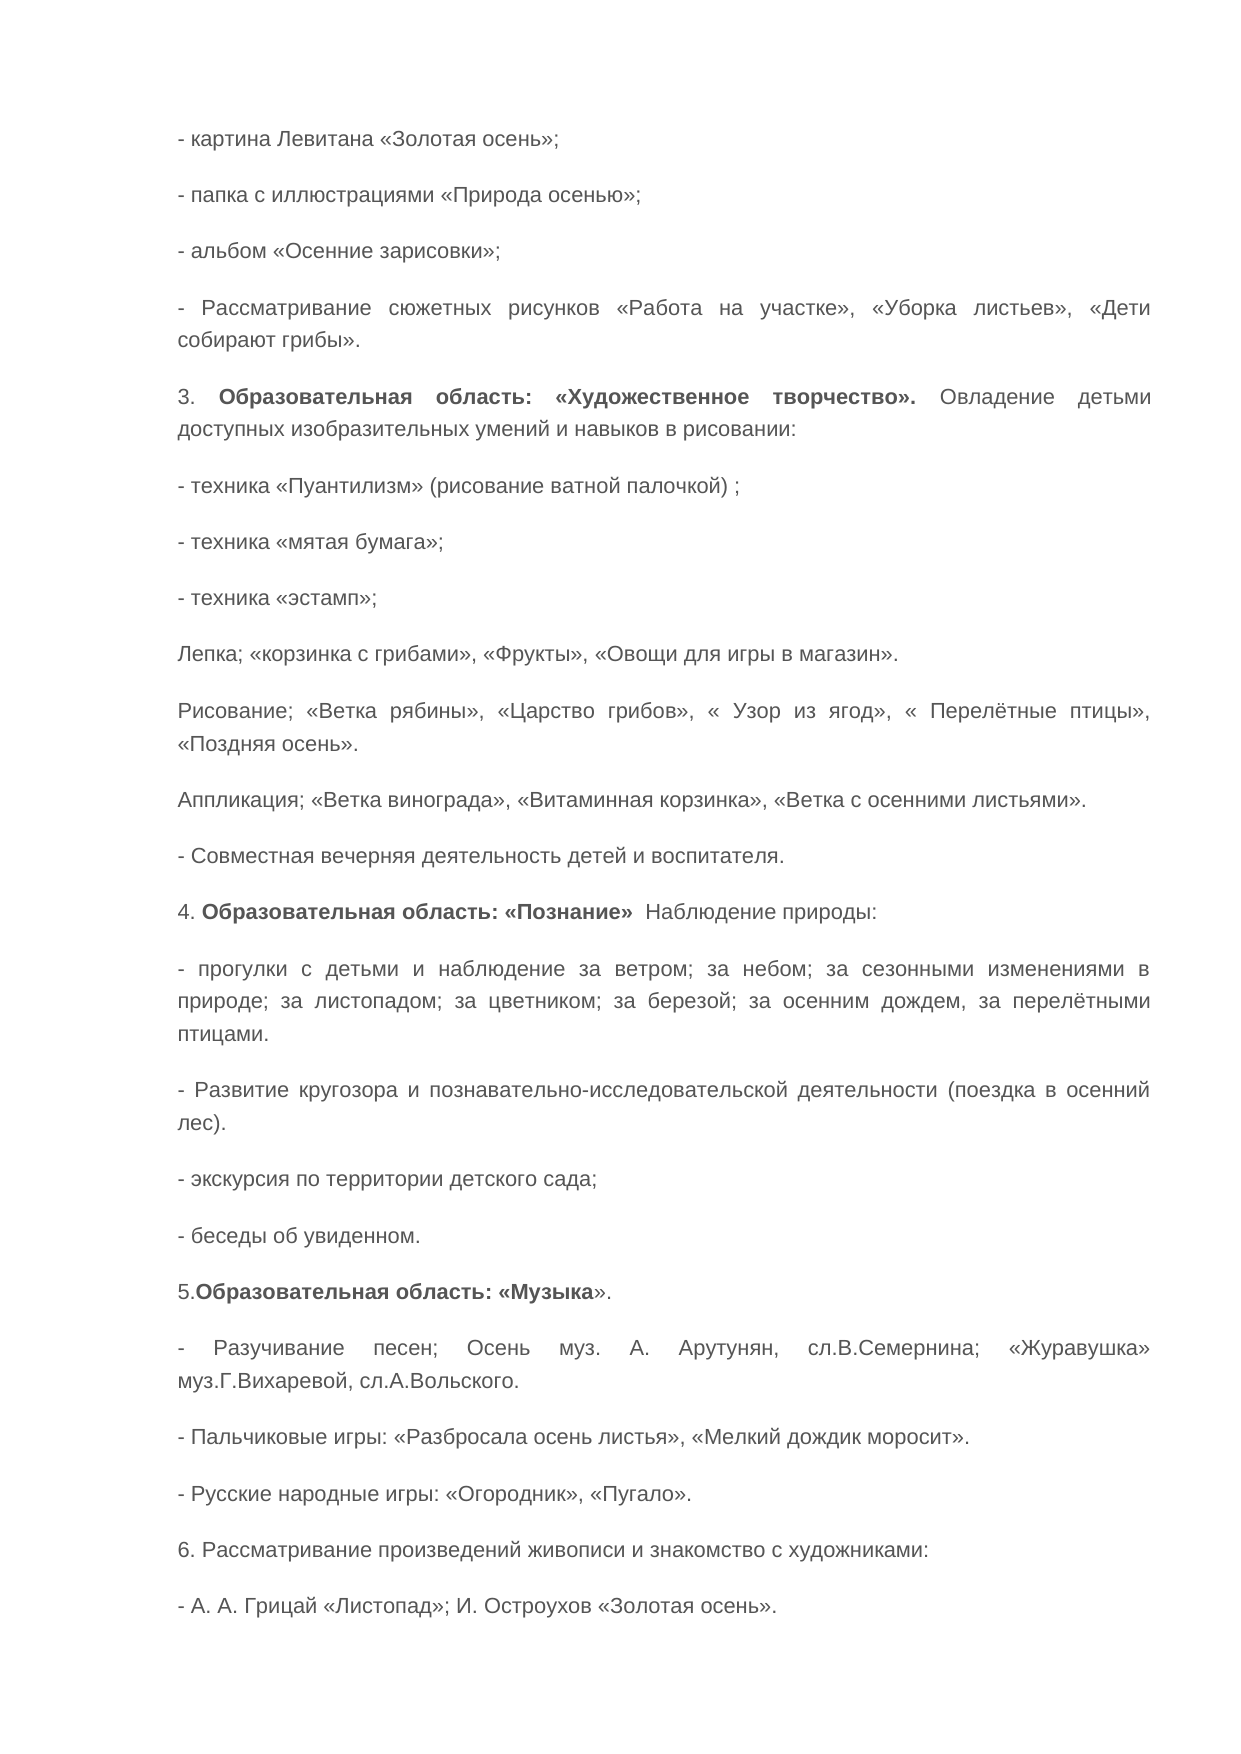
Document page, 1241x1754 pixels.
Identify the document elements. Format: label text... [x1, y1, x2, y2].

text - Развитие кругозора и познавательно-исследовательской деятельности (поездка в осенний лес). [177, 1070, 1152, 1135]
text - картина Левитана «Золотая осень»; [177, 118, 1152, 151]
text - Разучивание песен; Осень муз. А. Арутунян, сл.В.Семернина; «Журавушка» муз.Г.Вихаревой, сл.А.Вольского. [177, 1327, 1152, 1393]
text - прогулки с детьми и наблюдение за ветром; за небом; за сезонными изменениями в природе; за листопадом; за цветником; за березой; за осенним дождем, за перелётными птицами. [177, 948, 1152, 1046]
text - альбом «Осенние зарисовки»; [177, 231, 1152, 263]
text - техника «эстамп»; [177, 577, 1152, 610]
text - техника «Пуантилизм» (рисование ватной палочкой) ; [177, 465, 1152, 498]
text 6. Рассматривание произведений живописи и знакомство с художниками: [177, 1529, 1152, 1562]
text - папка с иллюстрациями «Природа осенью»; [177, 174, 1152, 207]
text - Пальчиковые игры: «Разбросала осень листья», «Мелкий дождик моросит». [177, 1417, 1152, 1449]
text - беседы об увиденном. [177, 1215, 1152, 1248]
text 3. Образовательная область: «Художественное творчество». Овладение детьми доступных изобразительных умений и навыков в рисовании: [177, 376, 1152, 442]
text - техника «мятая бумага»; [177, 521, 1152, 554]
text - А. А. Грицай «Листопад»; И. Остроухов «Золотая осень». [177, 1585, 1152, 1618]
text - экскурсия по территории детского сада; [177, 1159, 1152, 1192]
text Аппликация; «Ветка винограда», «Витаминная корзинка», «Ветка с осенними листьями». [177, 779, 1152, 812]
text 4. Образовательная область: «Познание» Наблюдение природы: [177, 892, 1152, 924]
text - Совместная вечерняя деятельность детей и воспитателя. [177, 835, 1152, 868]
text - Рассматривание сюжетных рисунков «Работа на участке», «Уборка листьев», «Дети собирают грибы». [177, 287, 1152, 352]
text 5.Образовательная область: «Музыка». [177, 1271, 1152, 1304]
text Лепка; «корзинка с грибами», «Фрукты», «Овощи для игры в магазин». [177, 634, 1152, 667]
text Рисование; «Ветка рябины», «Царство грибов», « Узор из ягод», « Перелётные птицы», «Поздняя осень». [177, 690, 1152, 756]
text - Русские народные игры: «Огородник», «Пугало». [177, 1473, 1152, 1506]
